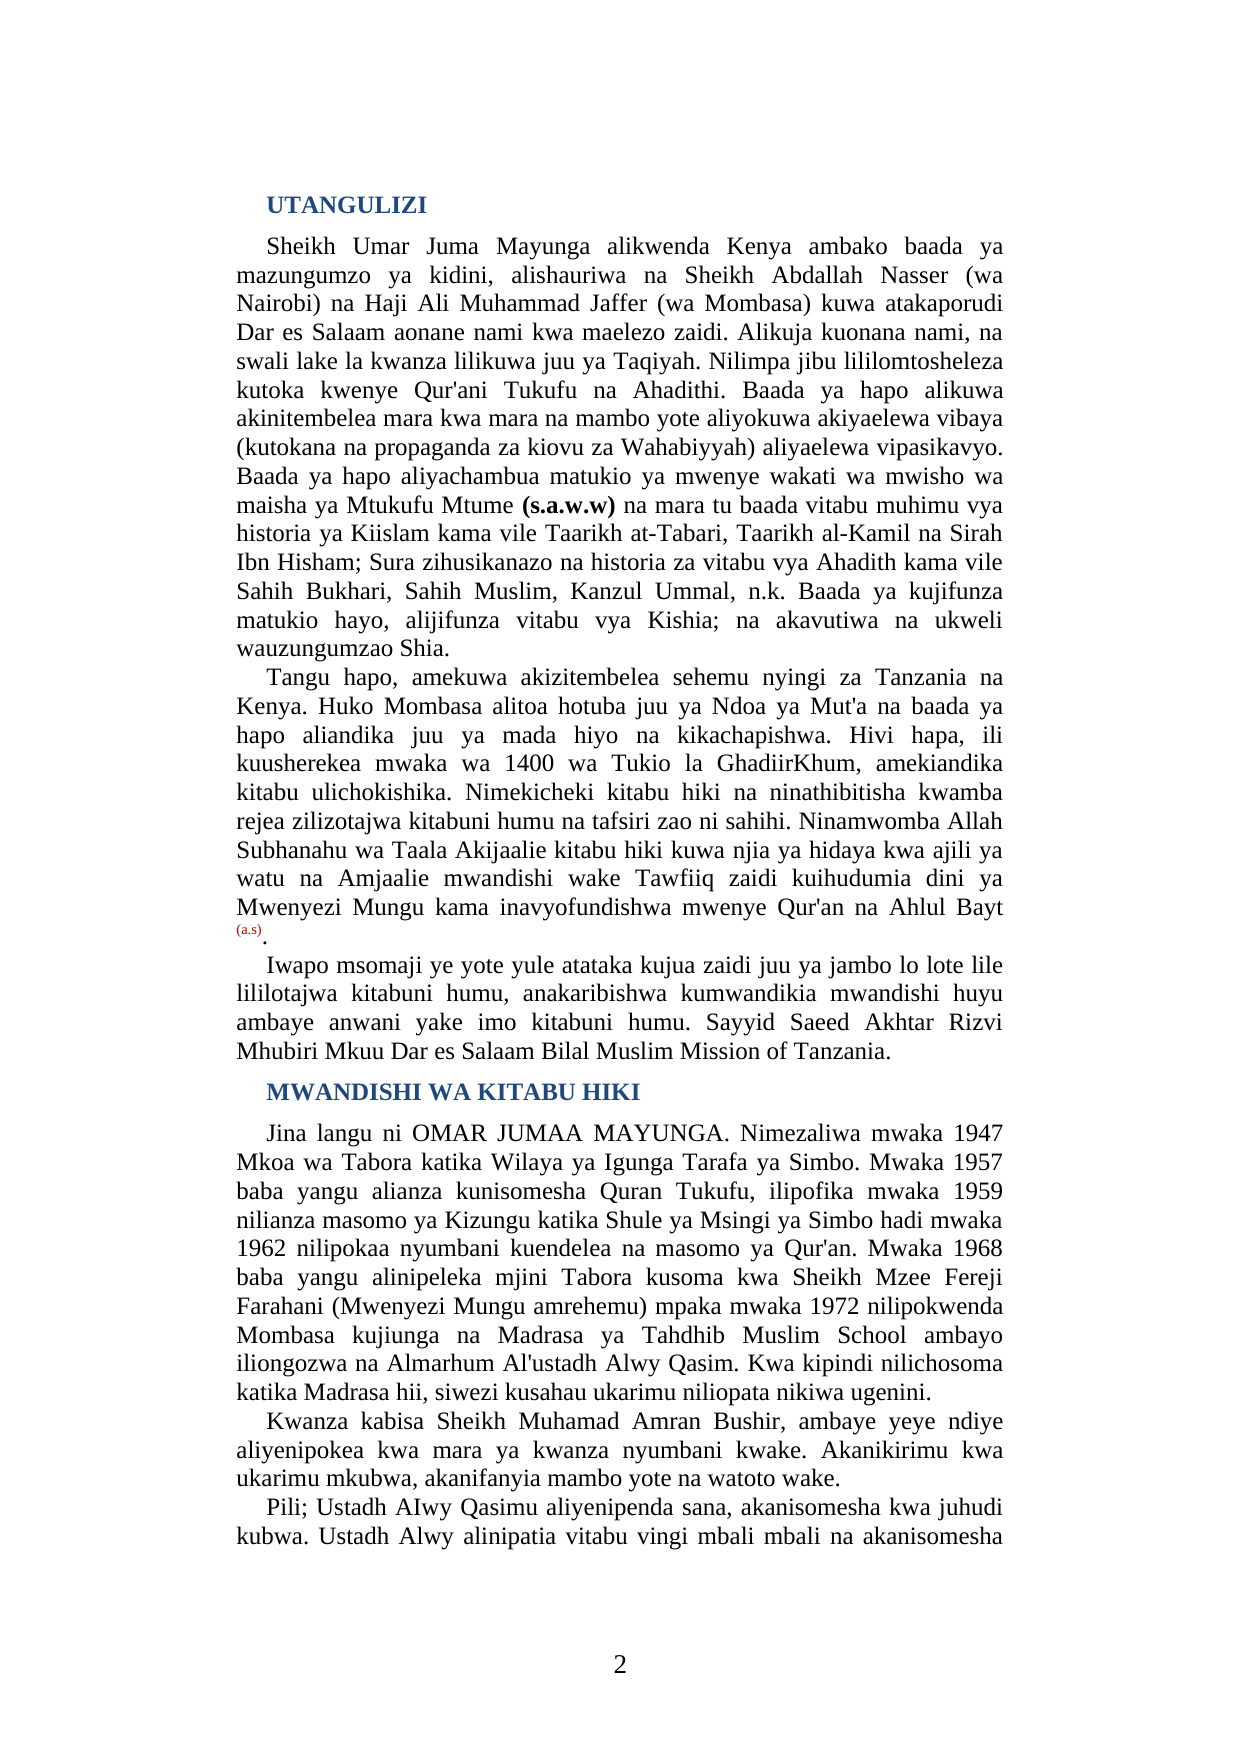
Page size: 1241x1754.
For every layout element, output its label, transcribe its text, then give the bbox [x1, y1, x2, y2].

text Jina langu ni OMAR JUMAA MAYUNGA. Nimezaliwa mwaka 1947 Mkoa wa Tabora katika Wilaya ya Igunga Tarafa ya Simbo. Mwaka 1957 baba yangu alianza kunisomesha Quran Tukufu, ilipofika mwaka 1959 nilianza masomo ya Kizungu katika Shule ya Msingi ya Simbo hadi mwaka 1962 nilipokaa nyumbani kuendelea na masomo ya Qur'an. Mwaka 1968 baba yangu alinipeleka mjini Tabora kusoma kwa Sheikh Mzee Fereji Farahani (Mwenyezi Mungu amrehemu) mpaka mwaka 1972 nilipokwenda Mombasa kujiunga na Madrasa ya Tahdhib Muslim School ambayo iliongozwa na Almarhum Al'ustadh Alwy Qasim. Kwa kipindi nilichosoma katika Madrasa hii, siwezi kusahau ukarimu niliopata nikiwa ugenini. [236, 1118, 1004, 1406]
text Sheikh Umar Juma Mayunga alikwenda Kenya ambako baada ya mazungumzo ya kidini, alishauriwa na Sheikh Abdallah Nasser (wa Nairobi) na Haji Ali Muhammad Jaffer (wa Mombasa) kuwa atakaporudi Dar es Salaam aonane nami kwa maelezo zaidi. Alikuja kuonana nami, na swali lake la kwanza lilikuwa juu ya Taqiyah. Nilimpa jibu lililomtosheleza kutoka kwenye Qur'ani Tukufu na Ahadithi. Baada ya hapo alikuwa akinitembelea mara kwa mara na mambo yote aliyokuwa akiyaelewa vibaya (kutokana na propaganda za kiovu za Wahabiyyah) aliyaelewa vipasikavyo. Baada ya hapo aliyachambua matukio ya mwenye wakati wa mwisho wa maisha ya Mtukufu Mtume (s.a.w.w) na mara tu baada vitabu muhimu vya historia ya Kiislam kama vile Taarikh at-Tabari, Taarikh al-Kamil na Sirah Ibn Hisham; Sura zihusikanazo na historia za vitabu vya Ahadith kama vile Sahih Bukhari, Sahih Muslim, Kanzul Ummal, n.k. Baada ya kujifunza matukio hayo, alijifunza vitabu vya Kishia; na akavutiwa na ukweli wauzungumzao Shia. [236, 231, 1004, 662]
subtitle UTANGULIZI [236, 190, 1004, 218]
subtitle MWANDISHI WA KITABU HIKI [236, 1077, 1004, 1106]
text Kwanza kabisa Sheikh Muhamad Amran Bushir, ambaye yeye ndiye aliyenipokea kwa mara ya kwanza nyumbani kwake. Akanikirimu kwa ukarimu mkubwa, akanifanyia mambo yote na watoto wake. [236, 1406, 1004, 1492]
text Tangu hapo, amekuwa akizitembelea sehemu nyingi za Tanzania na Kenya. Huko Mombasa alitoa hotuba juu ya Ndoa ya Mut'a na baada ya hapo aliandika juu ya mada hiyo na kikachapishwa. Hivi hapa, ili kuusherekea mwaka wa 1400 wa Tukio la GhadiirKhum, amekiandika kitabu ulichokishika. Nimekicheki kitabu hiki na ninathibitisha kwamba rejea zilizotajwa kitabuni humu na tafsiri zao ni sahihi. Ninamwomba Allah Subhanahu wa Taala Akijaalie kitabu hiki kuwa njia ya hidaya kwa ajili ya watu na Amjaalie mwandishi wake Tawfiiq zaidi kuihudumia dini ya Mwenyezi Mungu kama inavyofundishwa mwenye Qur'an na Ahlul Bayt (a.s). [236, 662, 1004, 950]
text Iwapo msomaji ye yote yule atataka kujua zaidi juu ya jambo lo lote lile lililotajwa kitabuni humu, anakaribishwa kumwandikia mwandishi huyu ambaye anwani yake imo kitabuni humu. Sayyid Saeed Akhtar Rizvi Mhubiri Mkuu Dar es Salaam Bilal Muslim Mission of Tanzania. [236, 950, 1004, 1065]
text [236, 1492, 1004, 1550]
